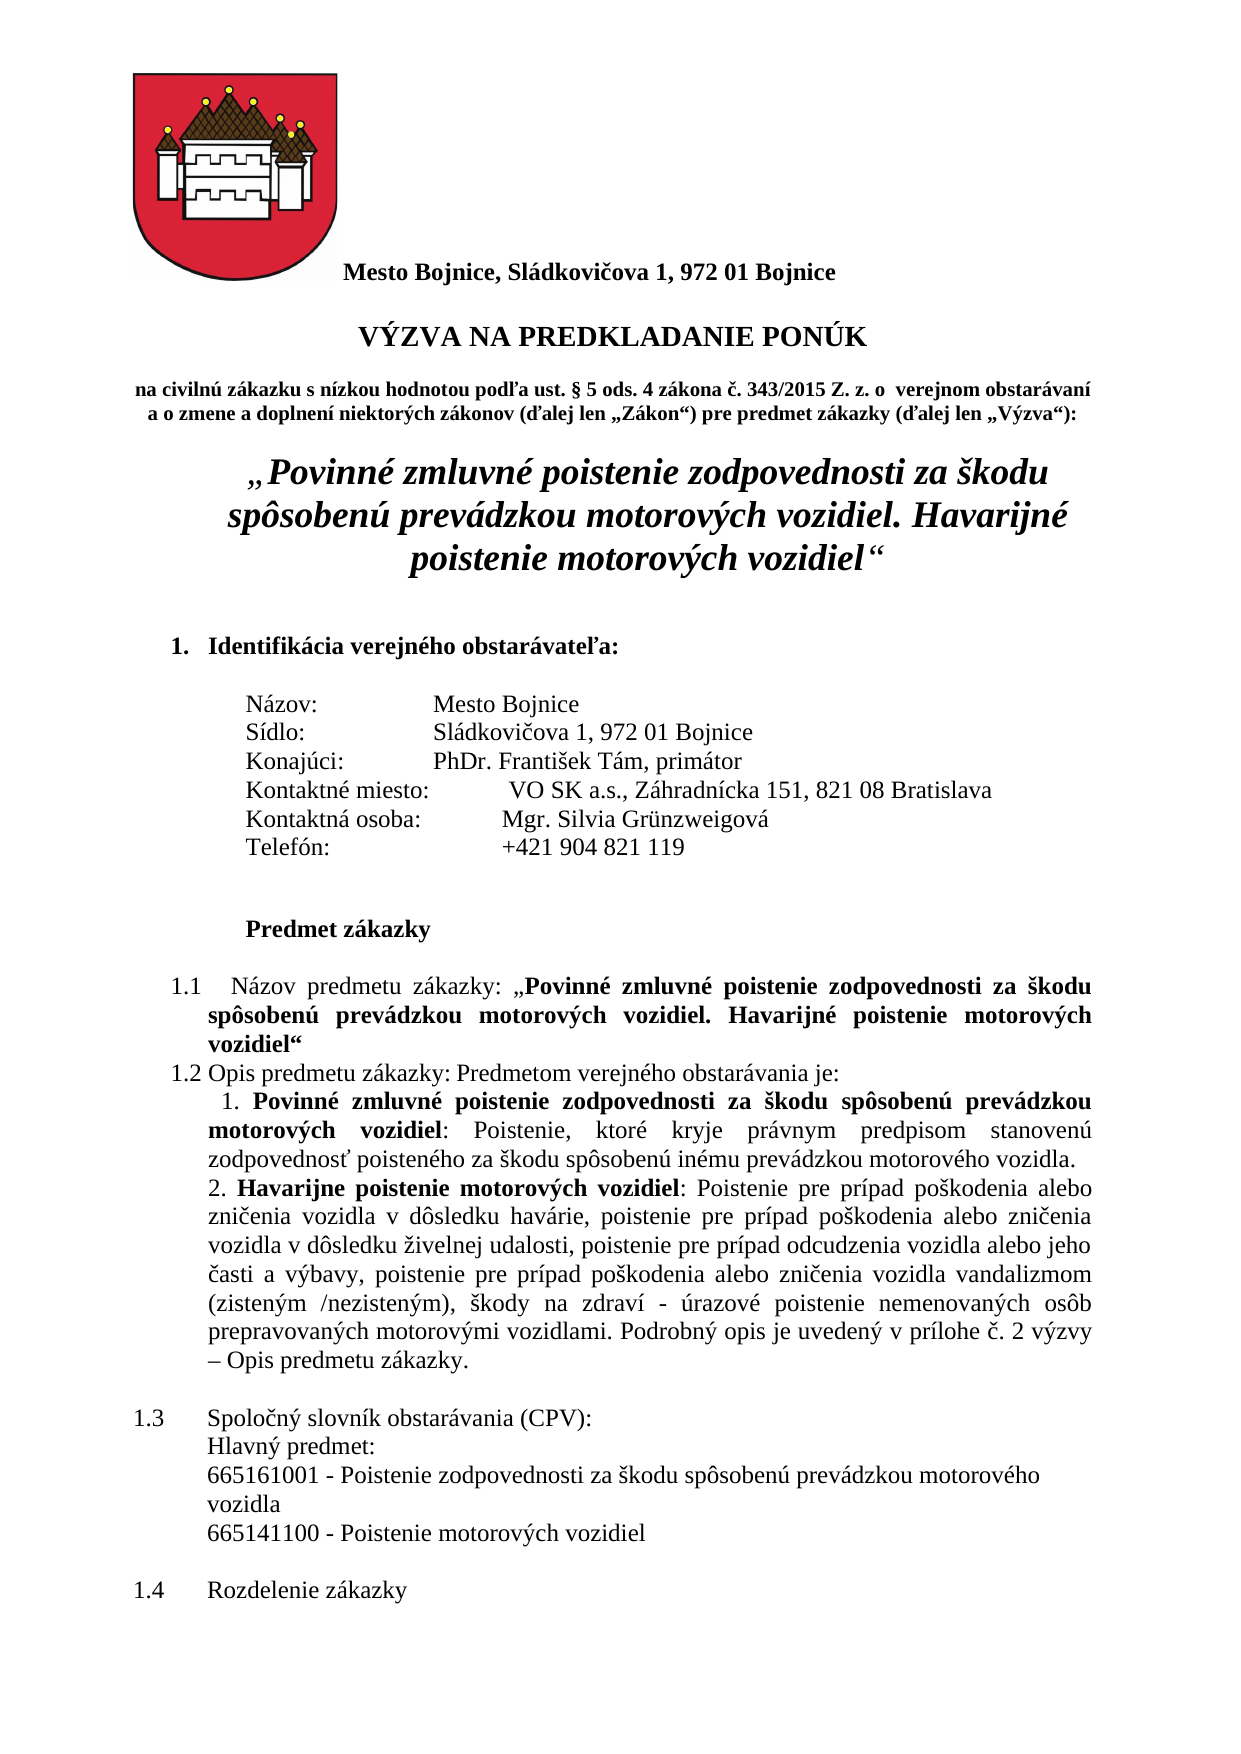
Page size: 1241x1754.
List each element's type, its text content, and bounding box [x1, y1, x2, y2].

text Predmet zákazky [207, 914, 1092, 943]
text Názov: Mesto Bojnice [245, 689, 1092, 717]
text 665141100 - Poistenie motorových vozidiel [133, 1518, 1092, 1546]
text Telefón: +421 904 821 119 [207, 832, 1092, 861]
list Identifikácia verejného obstarávateľa: [170, 631, 1092, 660]
list 1. Povinné zmluvné poistenie zodpovednosti za škodu spôsobenú prevádzkou motorových vozidiel: Poistenie, ktoré kryje právnym predpisom stanovenú zodpovednosť poisteného za škodu spôsobenú inému prevádzkou motorového vozidla. [208, 1086, 1092, 1173]
picture [132, 73, 338, 281]
list „Povinné zmluvné poistenie zodpovednosti za škodu spôsobenú prevádzkou motorových vozidiel. Havarijné poistenie motorových vozidiel“ [207, 449, 1092, 578]
list Rozdelenie zákazky [133, 1575, 1092, 1604]
text VÝZVA NA PREDKLADANIE PONÚK [133, 319, 1092, 353]
text Kontaktná osoba: Mgr. Silvia Grünzweigová [207, 804, 1092, 832]
list Spoločný slovník obstarávania (CPV): [133, 1403, 1092, 1431]
list 2. Havarijne poistenie motorových vozidiel: Poistenie pre prípad poškodenia alebo zničenia vozidla v dôsledku havárie, poistenie pre prípad poškodenia alebo zničenia vozidla v dôsledku živelnej udalosti, poistenie pre prípad odcudzenia vozidla alebo jeho časti a výbavy, poistenie pre prípad poškodenia alebo zničenia vozidla vandalizmom (zisteným /nezisteným), škody na zdraví - úrazové poistenie nemenovaných osôb prepravovaných motorovými vozidlami. Podrobný opis je uvedený v prílohe č. 2 výzvy – Opis predmetu zákazky. [208, 1173, 1092, 1374]
text Konajúci: PhDr. František Tám, primátor [207, 746, 1092, 775]
list Názov predmetu zákazky: „Povinné zmluvné poistenie zodpovednosti za škodu spôsobenú prevádzkou motorových vozidiel. Havarijné poistenie motorových vozidiel“ [170, 971, 1092, 1058]
list Opis predmetu zákazky: Predmetom verejného obstarávania je: [170, 1058, 1092, 1086]
text Kontaktné miesto: VO SK a.s., Záhradnícka 151, 821 08 Bratislava [245, 775, 1092, 804]
text Hlavný predmet: [133, 1431, 1092, 1460]
text na civilnú zákazku s nízkou hodnotou podľa ust. § 5 ods. 4 zákona č. 343/2015 Z. z. o verejnom obstarávaní a o zmene a doplnení niektorých zákonov (ďalej len „Zákon“) pre predmet zákazky (ďalej len „Výzva“): [133, 377, 1092, 425]
text 665161001 - Poistenie zodpovednosti za škodu spôsobenú prevádzkou motorového vozidla [207, 1460, 1092, 1518]
text Sídlo: Sládkovičova 1, 972 01 Bojnice [207, 717, 1092, 746]
